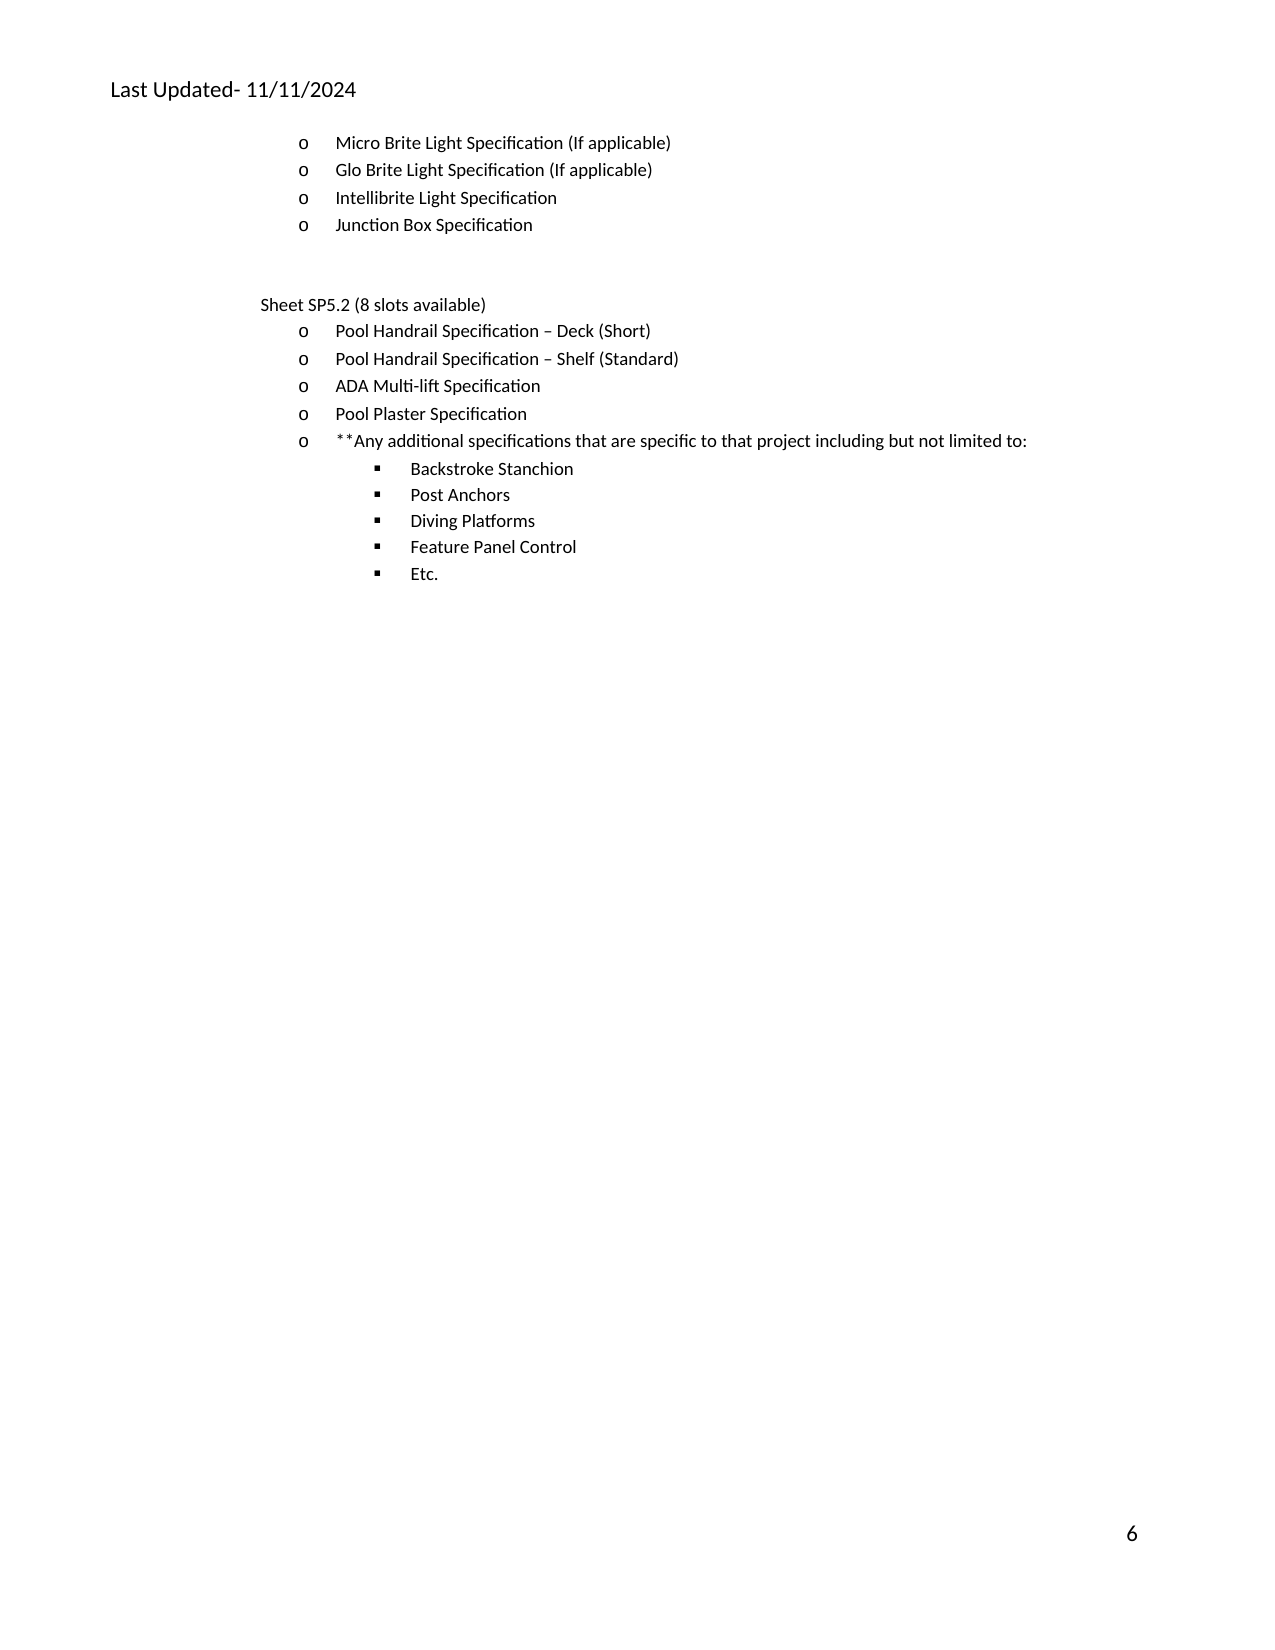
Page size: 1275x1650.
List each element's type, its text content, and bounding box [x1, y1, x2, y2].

list Junction Box Specification [298, 213, 1125, 237]
list Pool Handrail Specification – Shelf (Standard) [298, 347, 1125, 371]
text Sheet SP5.2 (8 slots available) [185, 293, 1125, 316]
list ADA Multi-lift Specification [298, 374, 1125, 398]
list Micro Brite Light Specification (If applicable) [298, 131, 1125, 155]
list Pool Plaster Specification [298, 402, 1125, 426]
list Pool Handrail Specification – Deck (Short) [298, 320, 1125, 343]
list Backstroke Stanchion [373, 457, 1125, 479]
list **Any additional specifications that are specific to that project including but not limited to: [298, 429, 1125, 453]
list Glo Brite Light Specification (If applicable) [298, 158, 1125, 182]
list Intellibrite Light Specification [298, 186, 1125, 210]
list Diving Platforms [373, 509, 1125, 532]
list Post Anchors [373, 483, 1125, 506]
list Etc. [373, 562, 1125, 585]
list Feature Panel Control [373, 536, 1125, 559]
